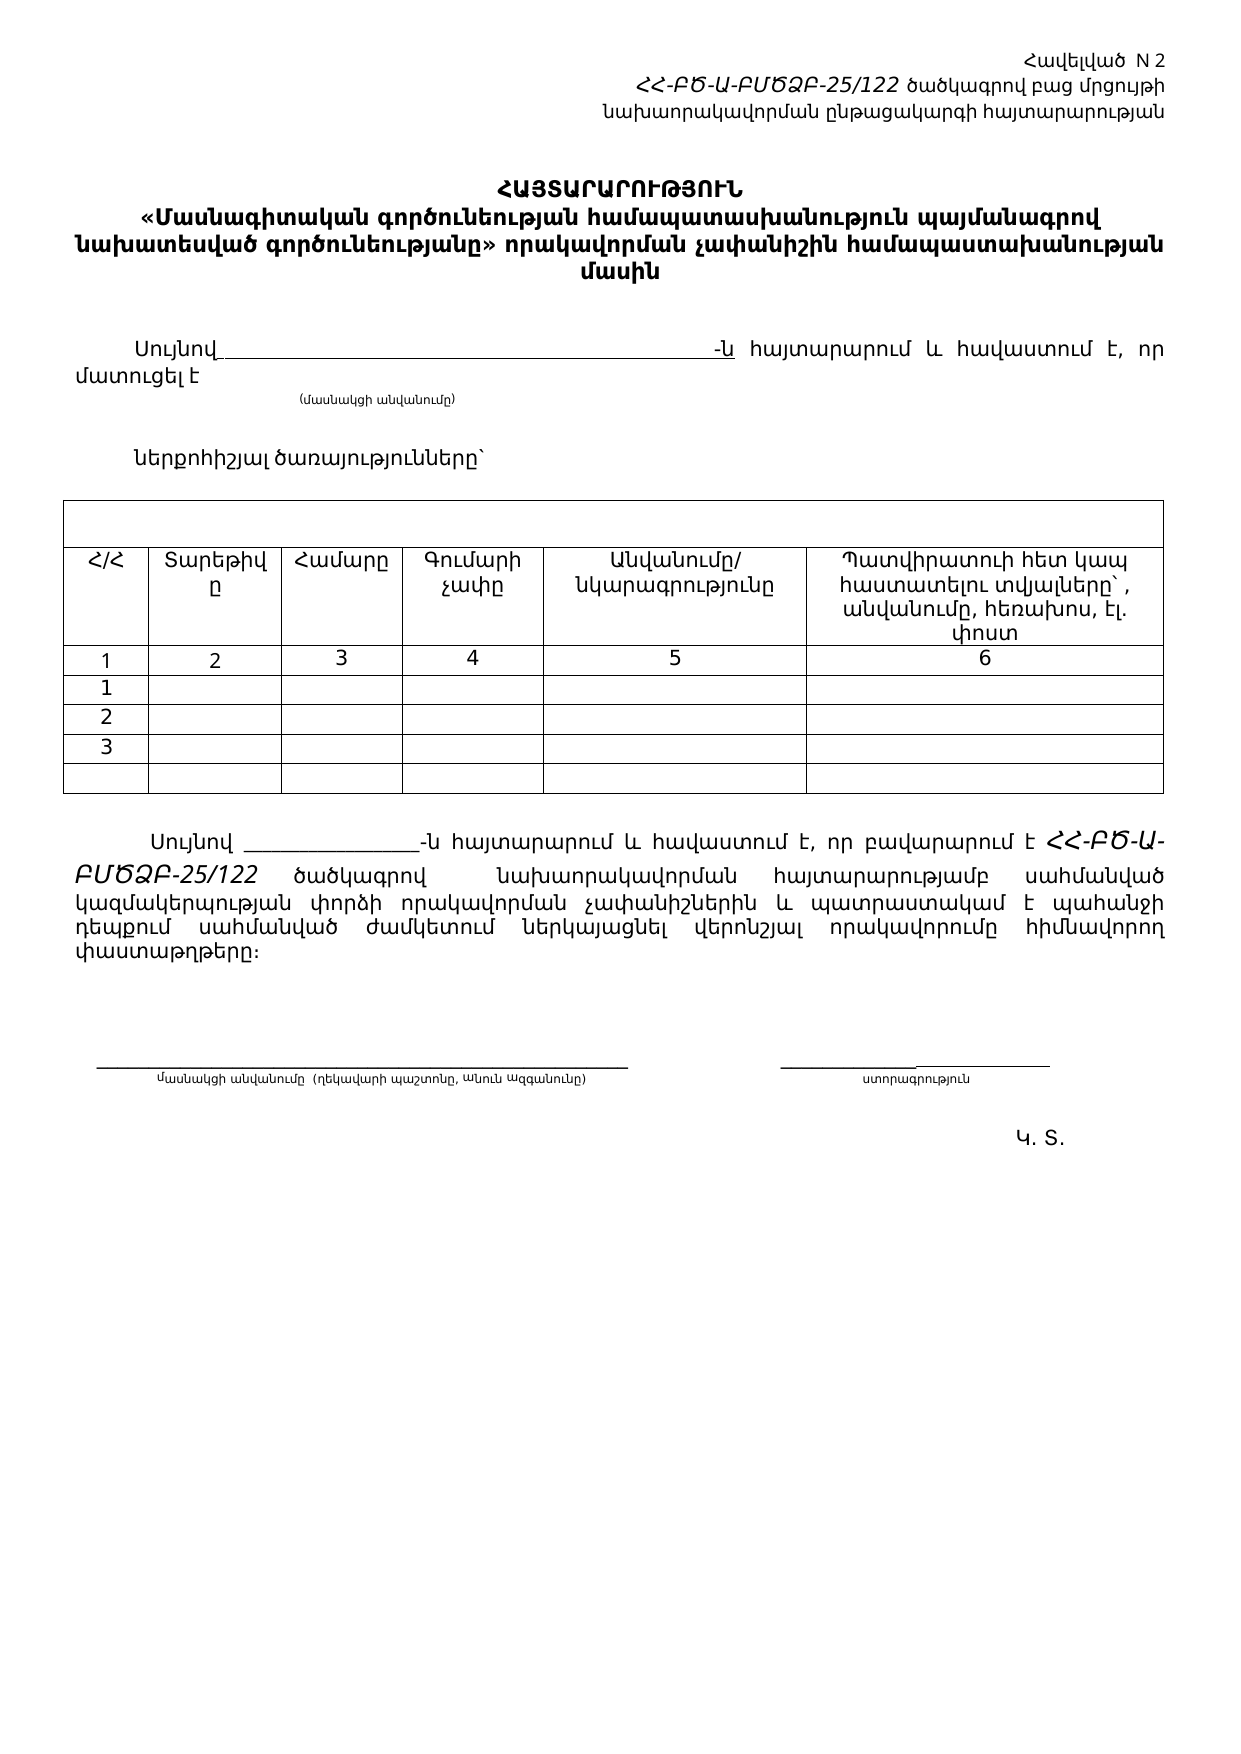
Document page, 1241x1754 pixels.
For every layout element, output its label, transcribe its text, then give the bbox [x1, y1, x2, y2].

table_cell 3 [282, 646, 402, 675]
table_cell [282, 764, 402, 793]
text ՀԱՅՏԱՐԱՐՈՒԹՅՈՒՆ [75, 173, 1165, 204]
text Սույնով ___________________-ն հայտարարում և հավաստում է, որ բավարարում է ՀՀ-ԲԾ-Ա-ԲՄԾՁԲ-25/122 ծածկագրով նախաորակավորման հայտարարությամբ սահմանված կազմակերպության փորձի որակավորման չափանիշներին և պատրաստակամ է պահանջի դեպքում սահմանված ժամկետում ներկայացնել վերոնշյալ որակավորումը հիմնավորող փաստաթղթերը։ [75, 823, 1165, 963]
text ներքոհիշյալ ծառայությունները` [75, 443, 1165, 471]
text ___________________________________________________ _____________ մասնակցի անվանումը (ղեկավարի պաշտոնը, անուն ազգանունը) ստորագրություն [75, 1045, 1165, 1097]
text Սույնով -ն հայտարարում և հավաստում է, որ մատուցել է [75, 337, 1165, 390]
table_cell [282, 735, 402, 763]
text «Մասնագիտական գործունեության համապատասխանություն պայմանագրով նախատեսված գործունեությանը» որակավորման չափանիշին համապաստախանության մասին [75, 204, 1165, 284]
table_cell [807, 764, 1163, 793]
table_cell Գումարի չափը [403, 548, 543, 645]
text ՀՀ-ԲԾ-Ա-ԲՄԾՁԲ-25/122 ծածկագրով բաց մրցույթի [75, 72, 1165, 98]
table_cell [544, 735, 806, 763]
table_cell 4 [403, 646, 543, 675]
text (մասնակցի անվանումը) [75, 390, 1165, 418]
table_cell 2 [64, 705, 148, 734]
table_cell [149, 705, 281, 734]
table_cell [403, 735, 543, 763]
table_cell Հ/Հ [64, 548, 148, 645]
table_cell 5 [544, 646, 806, 675]
table_cell [544, 705, 806, 734]
table_cell [64, 764, 148, 793]
table_cell [544, 676, 806, 704]
table_cell [282, 705, 402, 734]
table_header [64, 501, 1163, 547]
table_cell 2 [149, 646, 281, 675]
table_cell [149, 676, 281, 704]
table_cell [403, 676, 543, 704]
table_cell Անվանումը/ նկարագրությունը [544, 548, 806, 645]
table_cell 3 [64, 735, 148, 763]
table_cell Պատվիրատուի հետ կապ հաստատելու տվյալները՝ , անվանումը, հեռախոս, էլ. փոստ [807, 548, 1163, 645]
table_cell Համարը [282, 548, 402, 645]
table_cell [403, 764, 543, 793]
table_cell 6 [807, 646, 1163, 675]
table_cell [403, 705, 543, 734]
text նախաորակավորման ընթացակարգի հայտարարության [75, 98, 1165, 123]
table_cell [807, 676, 1163, 704]
table_cell [807, 705, 1163, 734]
table_cell 1 [64, 676, 148, 704]
table_cell [807, 735, 1163, 763]
table_cell [149, 764, 281, 793]
table_cell [544, 764, 806, 793]
table_cell [282, 676, 402, 704]
table_cell Տարեթիվը [149, 548, 281, 645]
text Հավելված N 2 [75, 47, 1165, 72]
table_cell 1 [64, 646, 148, 675]
text Կ. Տ. [75, 1126, 1165, 1150]
table_cell [149, 735, 281, 763]
